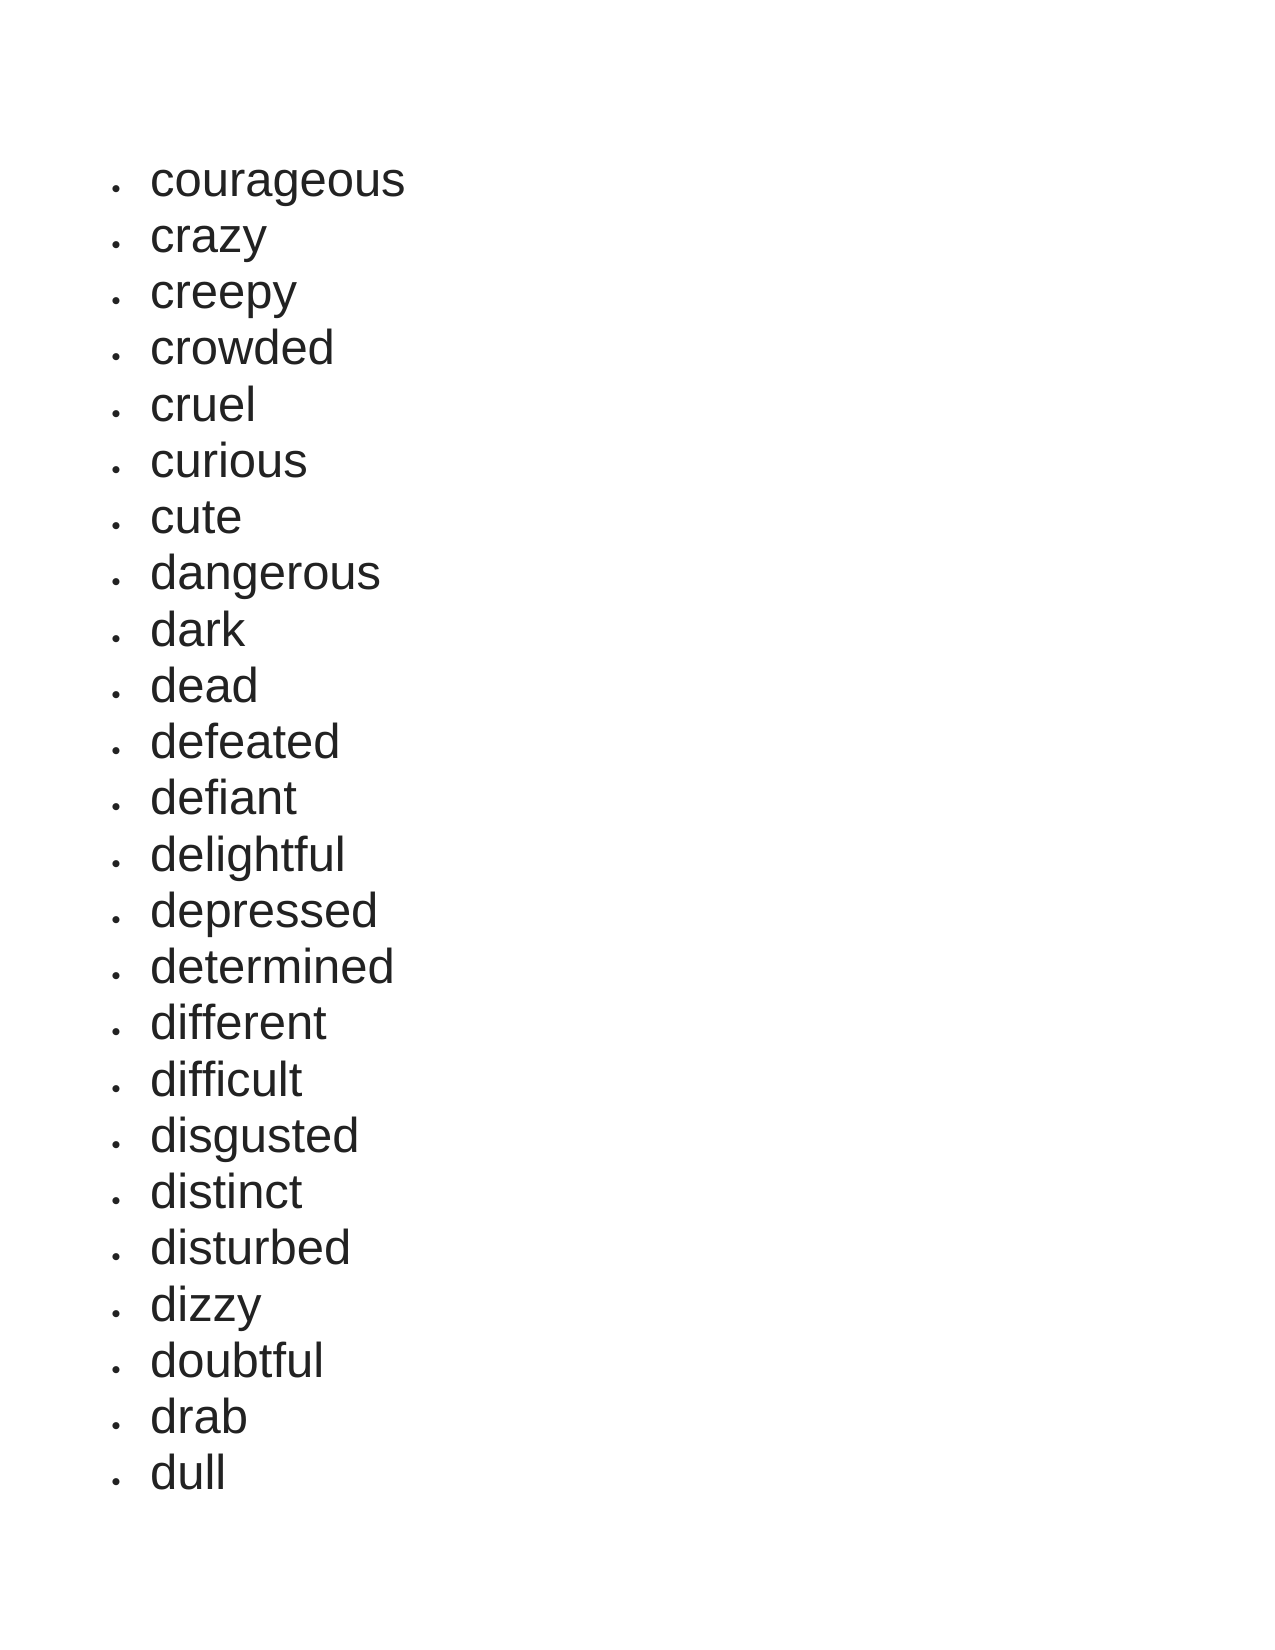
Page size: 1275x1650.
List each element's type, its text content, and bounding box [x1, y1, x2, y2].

list dull [112, 1444, 1125, 1500]
list difficult [112, 1050, 1125, 1106]
list courageous [112, 150, 1125, 206]
list cruel [112, 375, 1125, 431]
list dangerous [112, 544, 1125, 600]
list delightful [112, 825, 1125, 881]
list doubtful [112, 1331, 1125, 1387]
list defiant [112, 769, 1125, 825]
list cute [112, 487, 1125, 544]
list distinct [112, 1162, 1125, 1219]
list defeated [112, 712, 1125, 769]
list drab [112, 1387, 1125, 1444]
list crazy [112, 206, 1125, 262]
list curious [112, 431, 1125, 487]
list crowded [112, 319, 1125, 375]
list different [112, 994, 1125, 1050]
list dead [112, 656, 1125, 712]
list determined [112, 937, 1125, 994]
list disturbed [112, 1219, 1125, 1275]
list creepy [112, 262, 1125, 319]
list disgusted [112, 1106, 1125, 1162]
list dizzy [112, 1275, 1125, 1331]
list dark [112, 600, 1125, 656]
list depressed [112, 881, 1125, 937]
